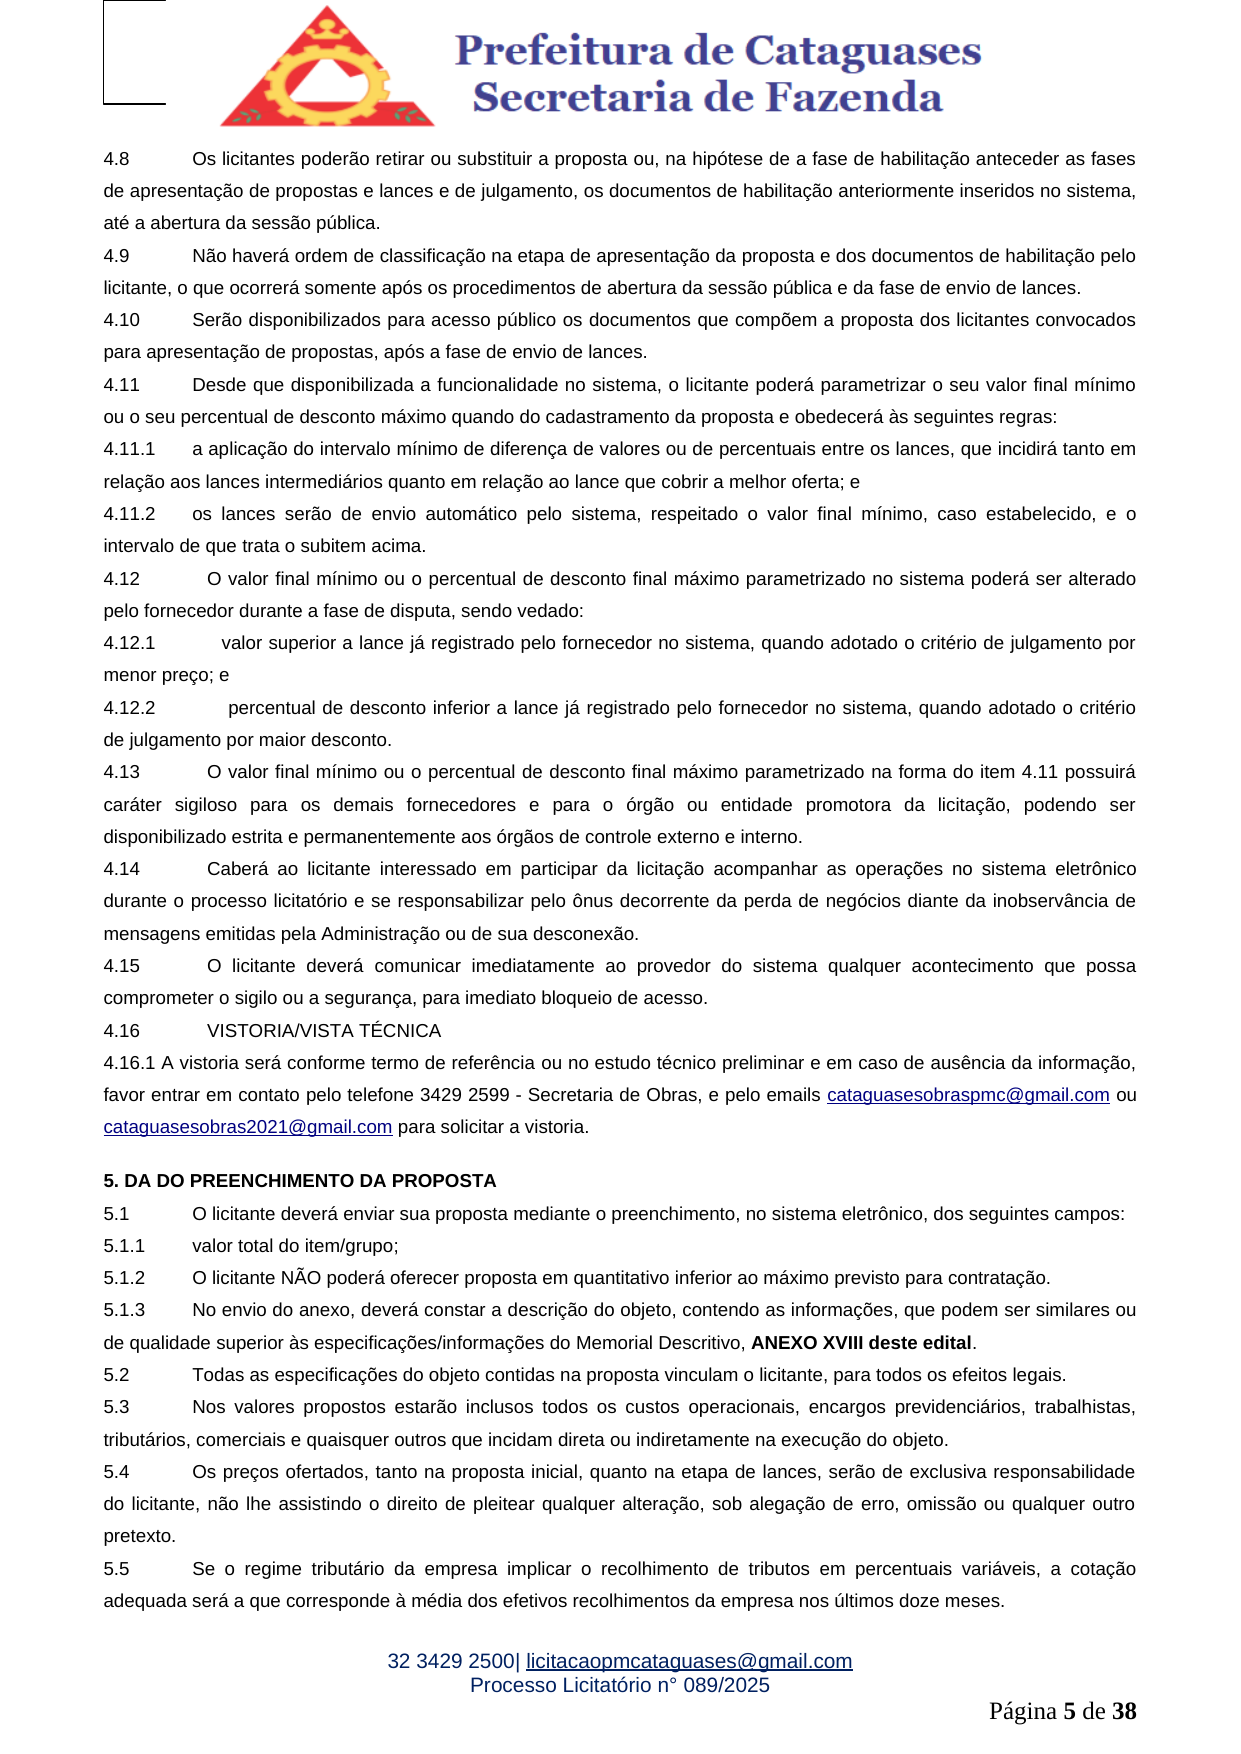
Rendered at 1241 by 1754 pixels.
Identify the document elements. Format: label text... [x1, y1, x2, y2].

list O licitante deverá comunicar imediatamente ao provedor do sistema qualquer acontecimento que possa comprometer o sigilo ou a segurança, para imediato bloqueio de acesso. [103, 955, 1137, 1009]
list O valor final mínimo ou o percentual de desconto final máximo parametrizado no sistema poderá ser alterado pelo fornecedor durante a fase de disputa, sendo vedado: [103, 567, 1137, 621]
list Se o regime tributário da empresa implicar o recolhimento de tributos em percentuais variáveis, a cotação adequada será a que corresponde à média dos efetivos recolhimentos da empresa nos últimos doze meses. [103, 1558, 1137, 1611]
list Os licitantes poderão retirar ou substituir a proposta ou, na hipótese de a fase de habilitação anteceder as fases de apresentação de propostas e lances e de julgamento, os documentos de habilitação anteriormente inseridos no sistema, até a abertura da sessão pública. [103, 147, 1137, 234]
list a aplicação do intervalo mínimo de diferença de valores ou de percentuais entre os lances, que incidirá tanto em relação aos lances intermediários quanto em relação ao lance que cobrir a melhor oferta; e [103, 438, 1137, 492]
list os lances serão de envio automático pelo sistema, respeitado o valor final mínimo, caso estabelecido, e o intervalo de que trata o subitem acima. [103, 503, 1137, 557]
list Todas as especificações do objeto contidas na proposta vinculam o licitante, para todos os efeitos legais. [103, 1364, 1137, 1385]
list Nos valores propostos estarão inclusos todos os custos operacionais, encargos previdenciários, trabalhistas, tributários, comerciais e quaisquer outros que incidam direta ou indiretamente na execução do objeto. [103, 1396, 1137, 1450]
list Não haverá ordem de classificação na etapa de apresentação da proposta e dos documentos de habilitação pelo licitante, o que ocorrerá somente após os procedimentos de abertura da sessão pública e da fase de envio de lances. [103, 244, 1137, 298]
list valor total do item/grupo; [103, 1235, 1137, 1256]
list Desde que disponibilizada a funcionalidade no sistema, o licitante poderá parametrizar o seu valor final mínimo ou o seu percentual de desconto máximo quando do cadastramento da proposta e obedecerá às seguintes regras: [103, 373, 1137, 427]
list VISTORIA/VISTA TÉCNICA [103, 1019, 1137, 1041]
list valor superior a lance já registrado pelo fornecedor no sistema, quando adotado o critério de julgamento por menor preço; e [103, 632, 1137, 686]
list Os preços ofertados, tanto na proposta inicial, quanto na etapa de lances, serão de exclusiva responsabilidade do licitante, não lhe assistindo o direito de pleitear qualquer alteração, sob alegação de erro, omissão ou qualquer outro pretexto. [103, 1461, 1137, 1547]
list Serão disponibilizados para acesso público os documentos que compõem a proposta dos licitantes convocados para apresentação de propostas, após a fase de envio de lances. [103, 309, 1137, 363]
list No envio do anexo, deverá constar a descrição do objeto, contendo as informações, que podem ser similares ou de qualidade superior às especificações/informações do Memorial Descritivo, ANEXO XVIII deste edital. [103, 1299, 1137, 1353]
picture [165, 0, 1075, 148]
list 4.16.1 A vistoria será conforme termo de referência ou no estudo técnico preliminar e em caso de ausência da informação, favor entrar em contato pelo telefone 3429 2599 - Secretaria de Obras, e pelo emails cataguasesobraspmc@gmail.com ou cataguasesobras2021@gmail.com para solicitar a vistoria. [103, 1052, 1137, 1138]
list percentual de desconto inferior a lance já registrado pelo fornecedor no sistema, quando adotado o critério de julgamento por maior desconto. [103, 696, 1137, 750]
list Caberá ao licitante interessado em participar da licitação acompanhar as operações no sistema eletrônico durante o processo licitatório e se responsabilizar pelo ônus decorrente da perda de negócios diante da inobservância de mensagens emitidas pela Administração ou de sua desconexão. [103, 858, 1137, 944]
list O licitante deverá enviar sua proposta mediante o preenchimento, no sistema eletrônico, dos seguintes campos: [103, 1202, 1137, 1224]
text 5. DA DO PREENCHIMENTO DA PROPOSTA [103, 1170, 1137, 1192]
list O valor final mínimo ou o percentual de desconto final máximo parametrizado na forma do item 4.11 possuirá caráter sigiloso para os demais fornecedores e para o órgão ou entidade promotora da licitação, podendo ser disponibilizado estrita e permanentemente aos órgãos de controle externo e interno. [103, 761, 1137, 847]
list O licitante NÃO poderá oferecer proposta em quantitativo inferior ao máximo previsto para contratação. [103, 1267, 1137, 1288]
